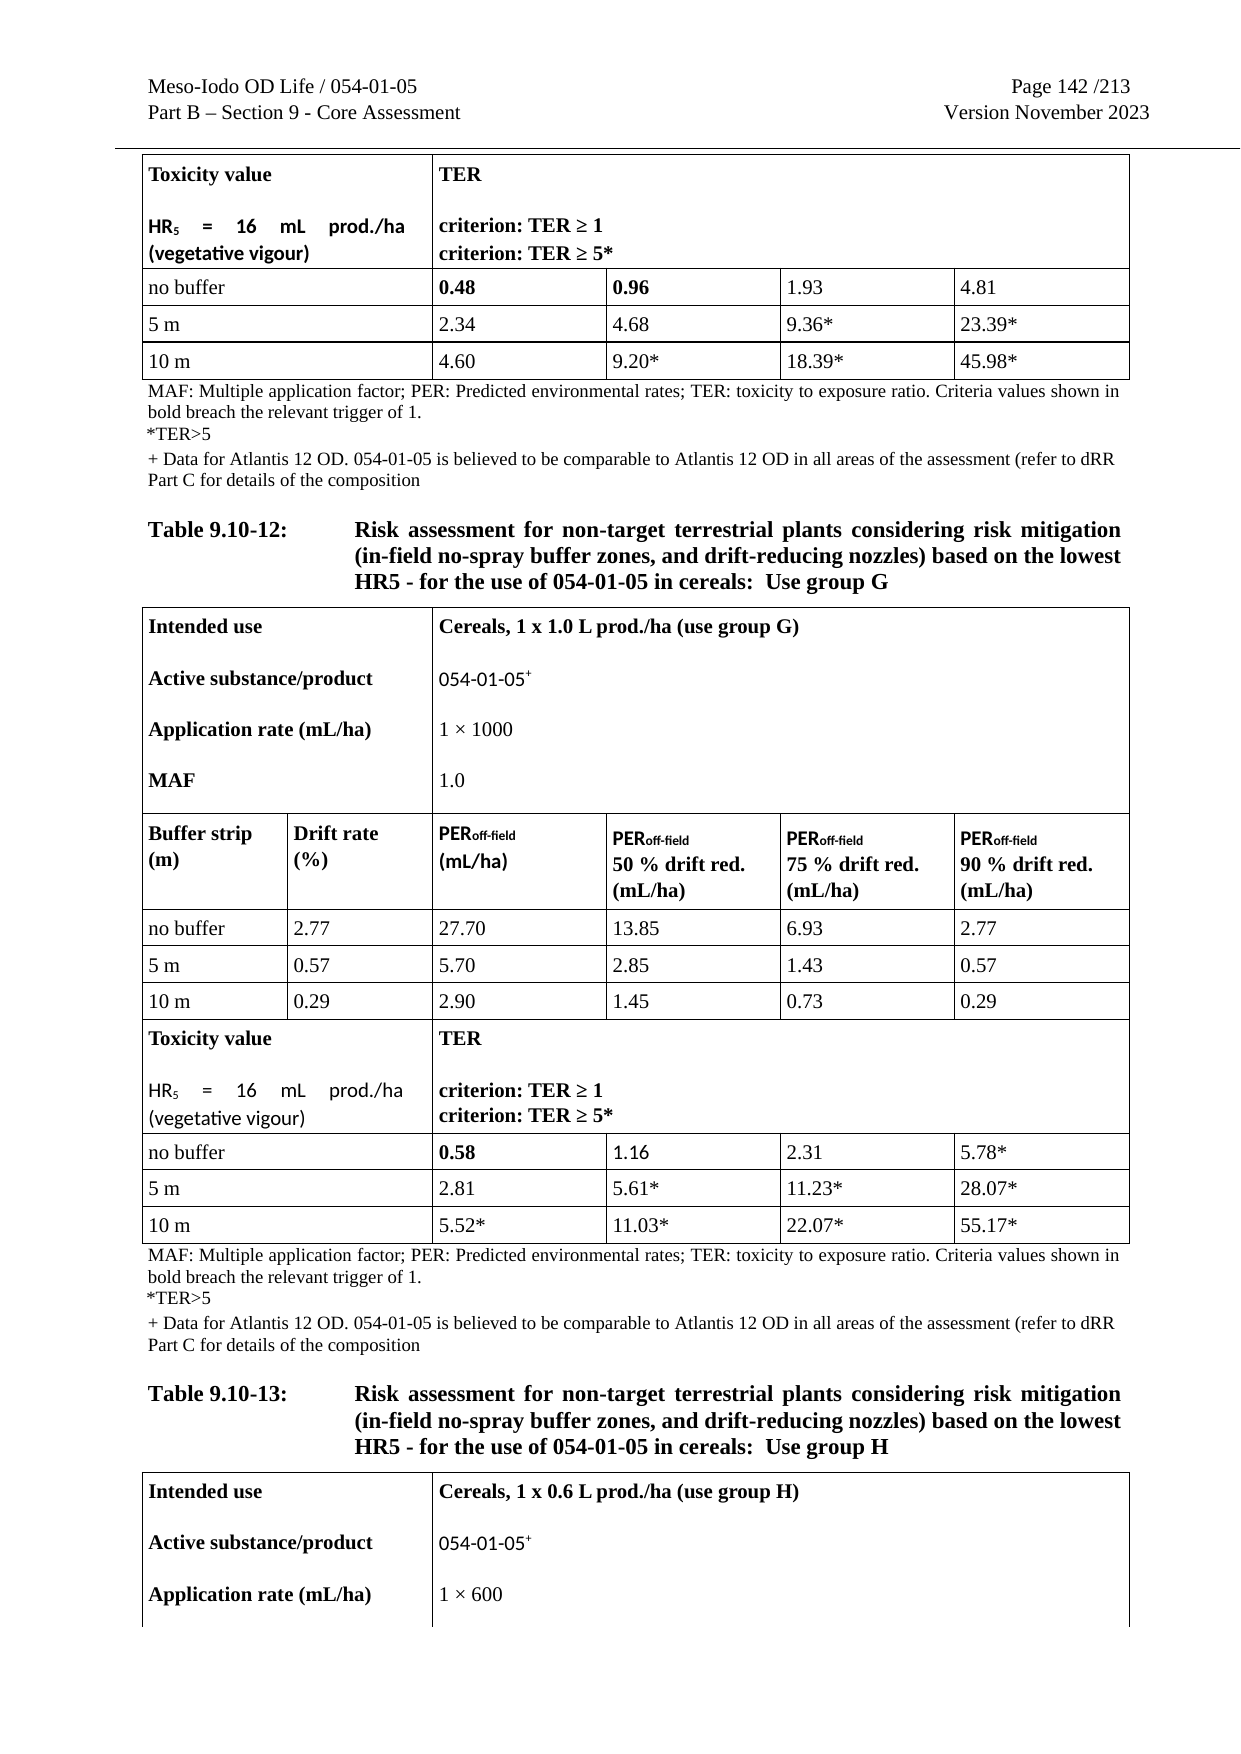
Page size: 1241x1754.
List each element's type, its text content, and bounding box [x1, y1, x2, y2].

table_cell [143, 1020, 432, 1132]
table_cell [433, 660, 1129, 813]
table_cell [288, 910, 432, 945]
text *TER>5 [146, 423, 1121, 444]
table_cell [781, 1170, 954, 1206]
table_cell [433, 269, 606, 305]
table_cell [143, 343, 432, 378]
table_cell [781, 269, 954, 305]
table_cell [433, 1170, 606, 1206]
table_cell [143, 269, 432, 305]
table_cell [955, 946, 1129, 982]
text Table 9.10-12: Risk assessment for non-target terrestrial plants considering risk mitigation (in-field no-spray buffer zones, and drift-reducing nozzles) based on the lowest HR5 - for the use of 054-01-05 in cereals: Use group G [148, 516, 1122, 595]
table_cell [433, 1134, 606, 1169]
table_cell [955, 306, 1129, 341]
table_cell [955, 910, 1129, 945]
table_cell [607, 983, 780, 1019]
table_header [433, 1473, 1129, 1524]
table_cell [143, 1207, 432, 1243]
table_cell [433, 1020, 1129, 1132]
text MAF: Multiple application factor; PER: Predicted environmental rates; TER: toxicity to exposure ratio. Criteria values shown in bold breach the relevant trigger of 1. [148, 380, 1122, 423]
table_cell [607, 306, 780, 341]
text Table 9.10-13: Risk assessment for non-target terrestrial plants considering risk mitigation (in-field no-spray buffer zones, and drift-reducing nozzles) based on the lowest HR5 - for the use of 054-01-05 in cereals: Use group H [148, 1380, 1122, 1459]
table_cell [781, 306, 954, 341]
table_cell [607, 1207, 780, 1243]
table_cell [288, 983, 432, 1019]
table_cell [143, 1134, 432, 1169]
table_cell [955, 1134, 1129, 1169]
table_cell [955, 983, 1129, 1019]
text + Data for Atlantis 12 OD. 054-01-05 is believed to be comparable to Atlantis 12 OD in all areas of the assessment (refer to dRR Part C for details of the composition [148, 1312, 1122, 1355]
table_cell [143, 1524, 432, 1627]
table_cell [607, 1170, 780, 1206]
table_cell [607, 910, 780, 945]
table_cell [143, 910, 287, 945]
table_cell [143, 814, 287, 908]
text + Data for Atlantis 12 OD. 054-01-05 is believed to be comparable to Atlantis 12 OD in all areas of the assessment (refer to dRR Part C for details of the composition [148, 448, 1122, 491]
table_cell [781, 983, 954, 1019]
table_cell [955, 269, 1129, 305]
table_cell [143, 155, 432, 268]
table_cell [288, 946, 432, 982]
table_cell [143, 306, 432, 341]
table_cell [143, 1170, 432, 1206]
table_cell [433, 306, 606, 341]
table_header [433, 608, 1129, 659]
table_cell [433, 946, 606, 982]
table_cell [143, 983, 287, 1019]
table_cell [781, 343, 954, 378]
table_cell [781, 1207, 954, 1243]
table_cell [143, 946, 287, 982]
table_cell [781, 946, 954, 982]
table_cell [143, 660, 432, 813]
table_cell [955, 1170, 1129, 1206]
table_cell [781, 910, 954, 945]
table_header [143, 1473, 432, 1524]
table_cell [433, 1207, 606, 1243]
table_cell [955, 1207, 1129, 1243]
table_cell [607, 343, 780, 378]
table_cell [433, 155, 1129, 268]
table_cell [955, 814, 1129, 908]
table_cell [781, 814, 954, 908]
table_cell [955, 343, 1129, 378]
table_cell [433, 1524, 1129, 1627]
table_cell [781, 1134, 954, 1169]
text MAF: Multiple application factor; PER: Predicted environmental rates; TER: toxicity to exposure ratio. Criteria values shown in bold breach the relevant trigger of 1. [148, 1244, 1122, 1287]
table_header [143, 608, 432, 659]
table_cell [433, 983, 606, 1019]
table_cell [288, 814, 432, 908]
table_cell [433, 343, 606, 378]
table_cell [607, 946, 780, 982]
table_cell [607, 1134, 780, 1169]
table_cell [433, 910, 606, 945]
text *TER>5 [146, 1287, 1121, 1309]
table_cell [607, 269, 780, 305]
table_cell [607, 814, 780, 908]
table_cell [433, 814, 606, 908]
